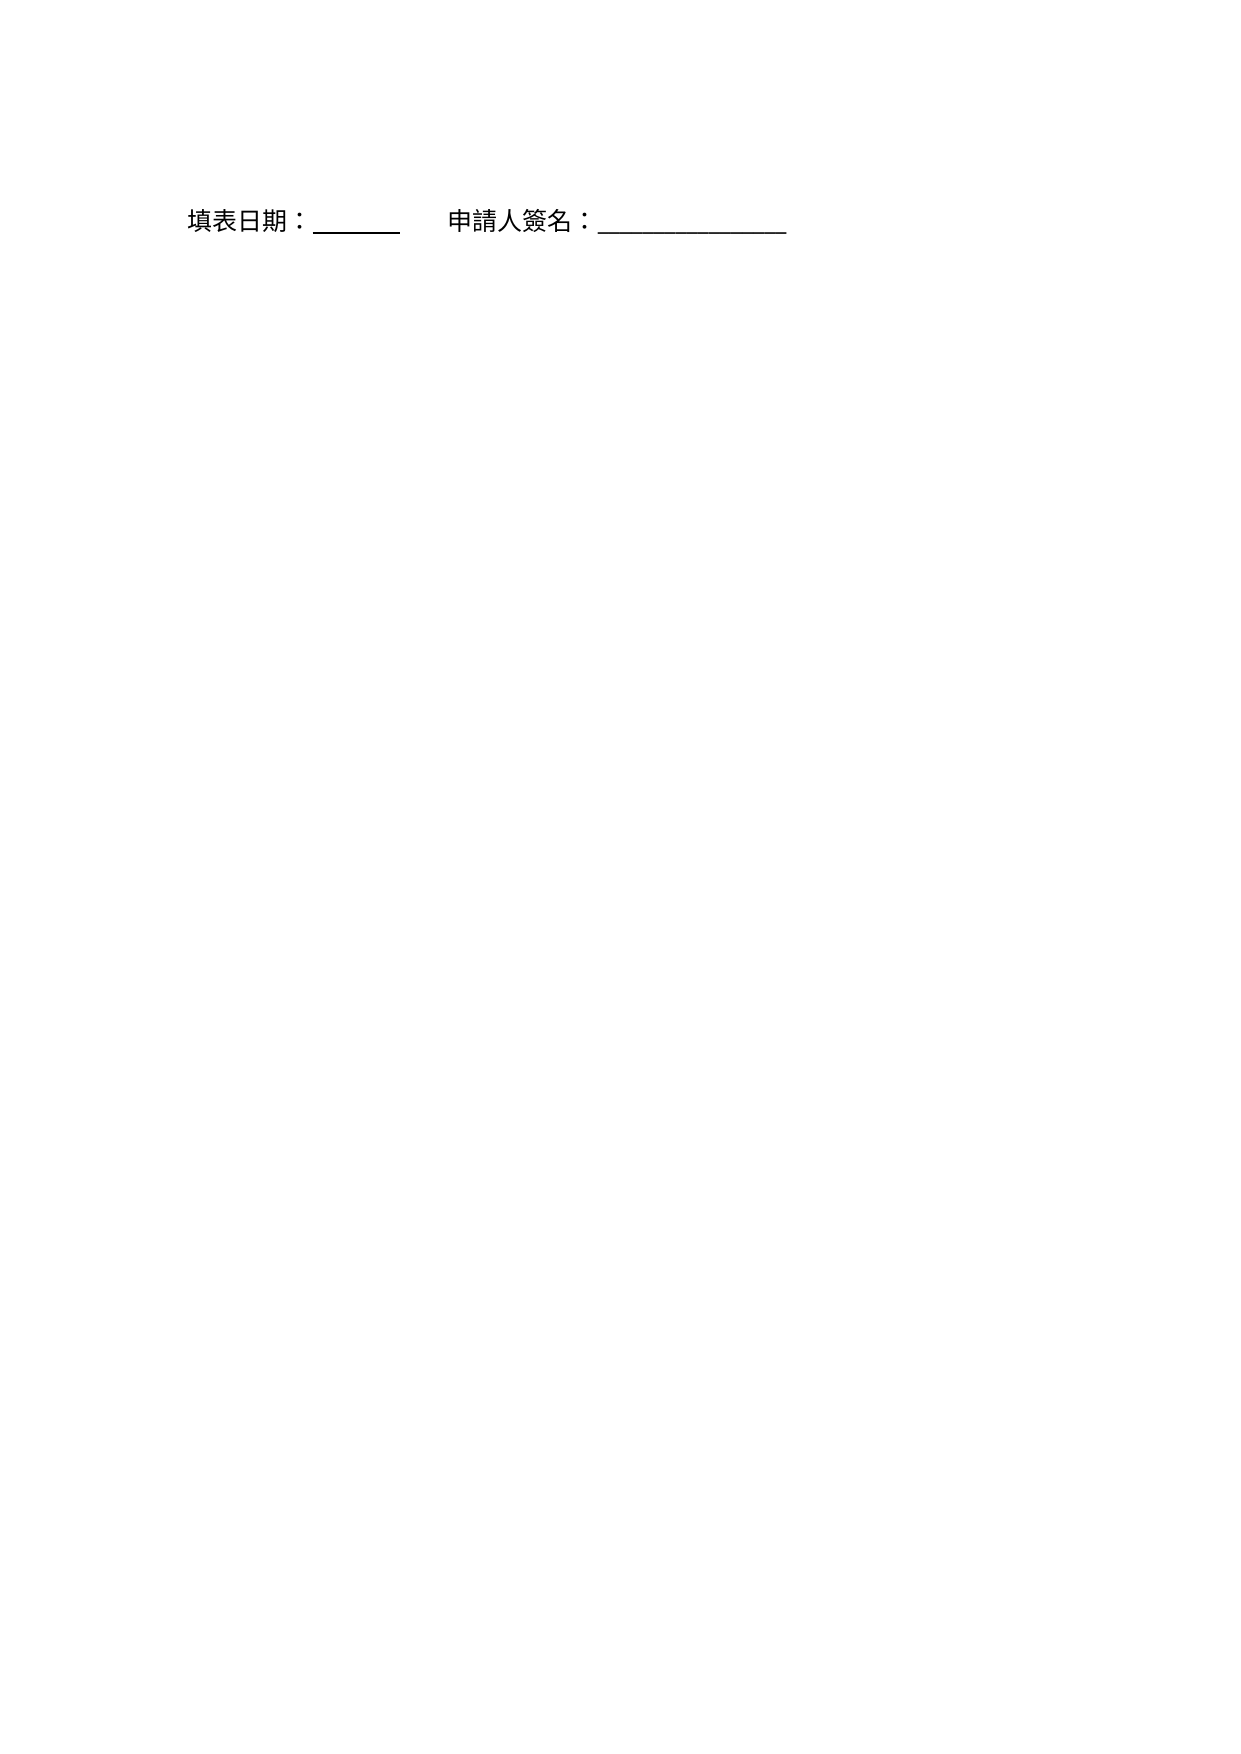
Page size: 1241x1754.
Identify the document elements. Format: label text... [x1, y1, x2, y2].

text 填表日期： 申請人簽名：_________________ [187, 202, 1053, 239]
